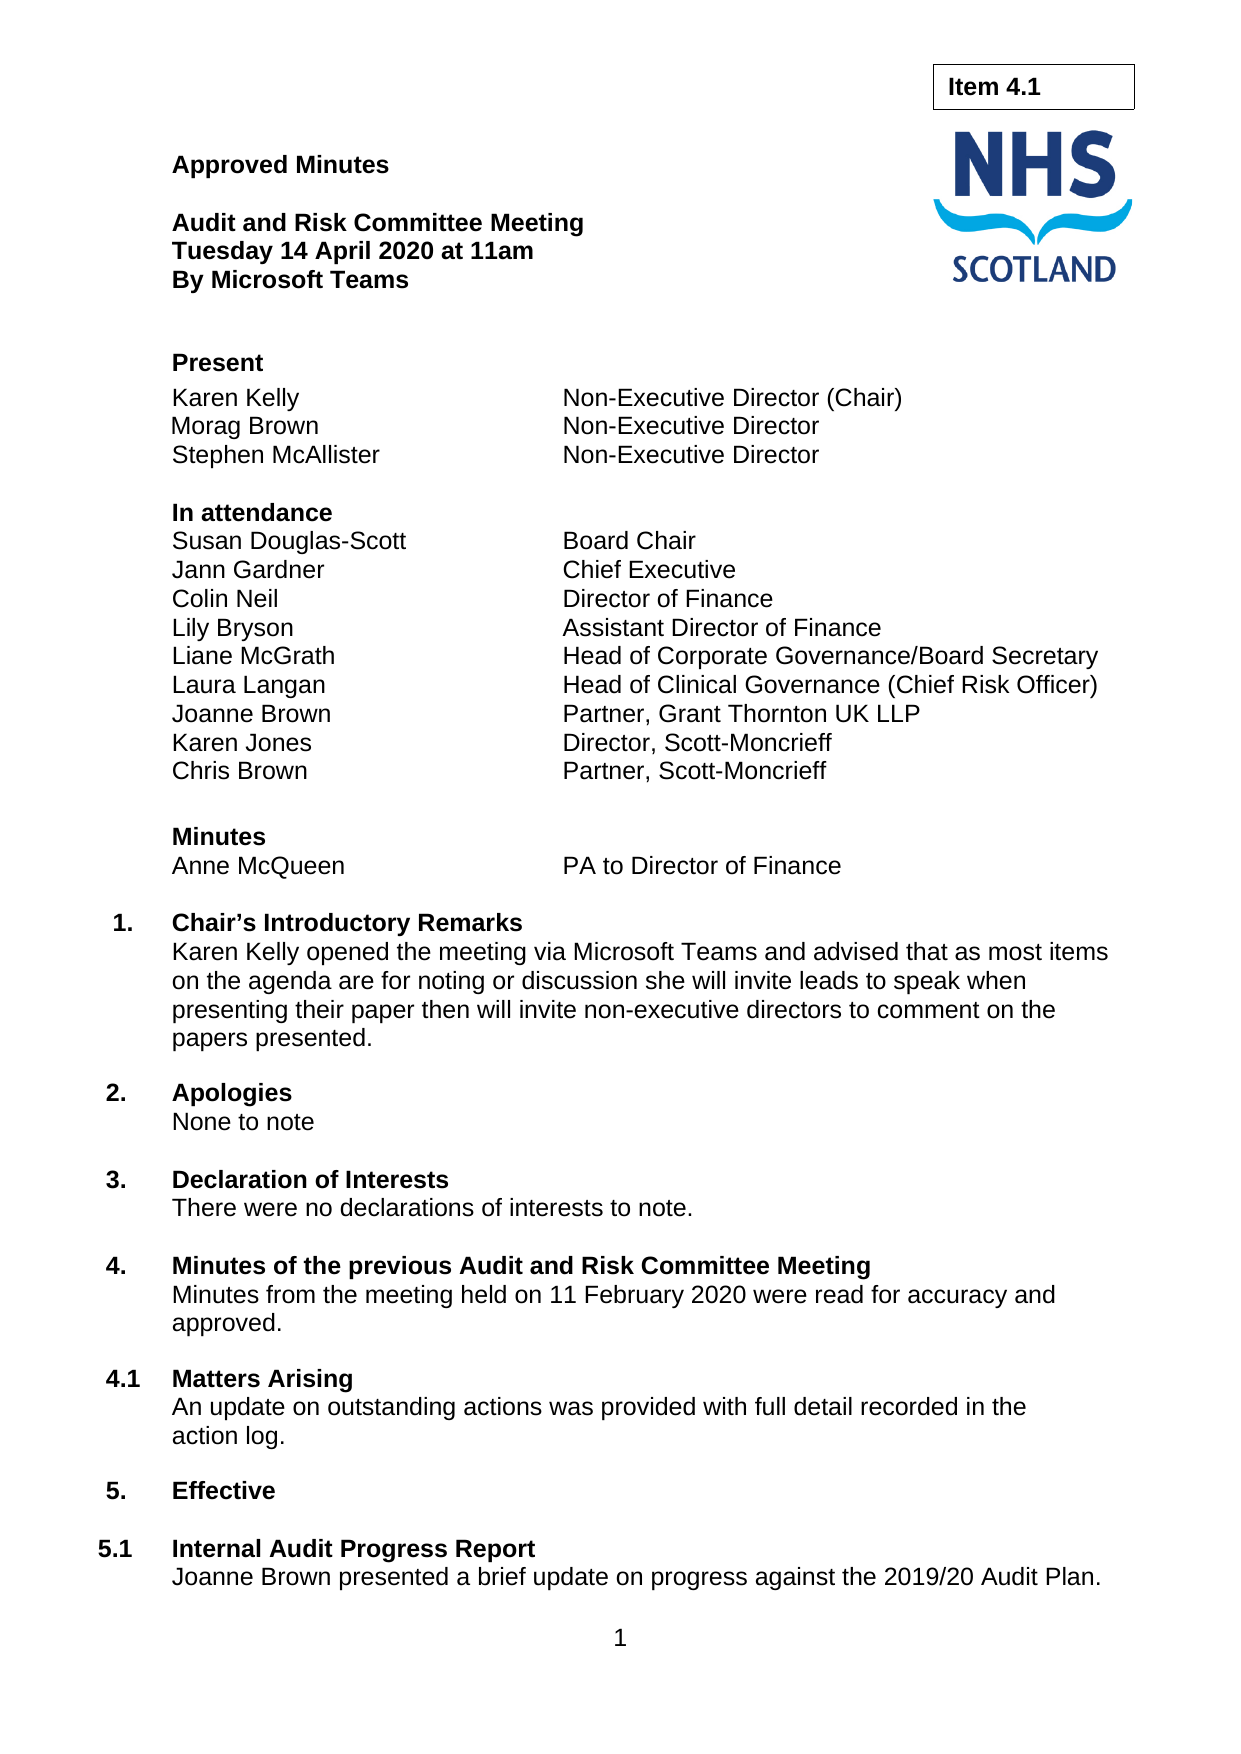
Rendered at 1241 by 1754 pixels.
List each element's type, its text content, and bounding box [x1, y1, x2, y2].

title Chair’s Introductory Remarks Karen Kelly opened the meeting via Microsoft Teams and advised that as most items on the agenda are for noting or discussion she will invite leads to speak when presenting their paper then will invite non-executive directors to comment on the papers presented. [112, 908, 1128, 1078]
list Morag Brown Non-Executive Director [170, 411, 1128, 440]
subtitle Present [172, 347, 1128, 376]
list None to note [172, 1107, 1128, 1165]
subtitle Approved Minutes [172, 150, 933, 179]
text Chris Brown Partner, Scott-Moncrieff [172, 756, 1128, 785]
title Minutes from the meeting held on 11 February 2020 were read for accuracy and approved. [172, 1280, 1128, 1363]
text In attendance [172, 497, 1128, 526]
list Minutes of the previous Audit and Risk Committee Meeting [106, 1251, 1128, 1280]
text Anne McQueen PA to Director of Finance [172, 851, 1128, 908]
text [98, 1534, 1128, 1591]
list Effective [106, 1476, 1128, 1534]
text Laura Langan Head of Clinical Governance (Chief Risk Officer) Joanne Brown Partner, Grant Thornton UK LLP Karen Jones Director, Scott-Moncrieff [172, 670, 1128, 756]
text Karen Kelly Non-Executive Director (Chair) [172, 382, 1128, 411]
text By Microsoft Teams [172, 265, 1128, 294]
text Minutes [172, 822, 1128, 851]
text Liane McGrath Head of Corporate Governance/Board Secretary [172, 641, 1128, 670]
title Apologies [106, 1078, 1128, 1107]
title 4.1 Matters Arising An update on outstanding actions was provided with full detail recorded in the action log. [106, 1363, 1128, 1476]
text Susan Douglas-Scott Board Chair Jann Gardner Chief Executive [172, 526, 1128, 584]
text Audit and Risk Committee Meeting [172, 179, 933, 236]
text Colin Neil Director of Finance Lily Bryson Assistant Director of Finance [172, 584, 1128, 641]
text Tuesday 14 April 2020 at 11am [172, 236, 933, 265]
list Declaration of Interests There were no declarations of interests to note. [106, 1165, 1128, 1251]
text Stephen McAllister Non-Executive Director [172, 440, 1128, 497]
